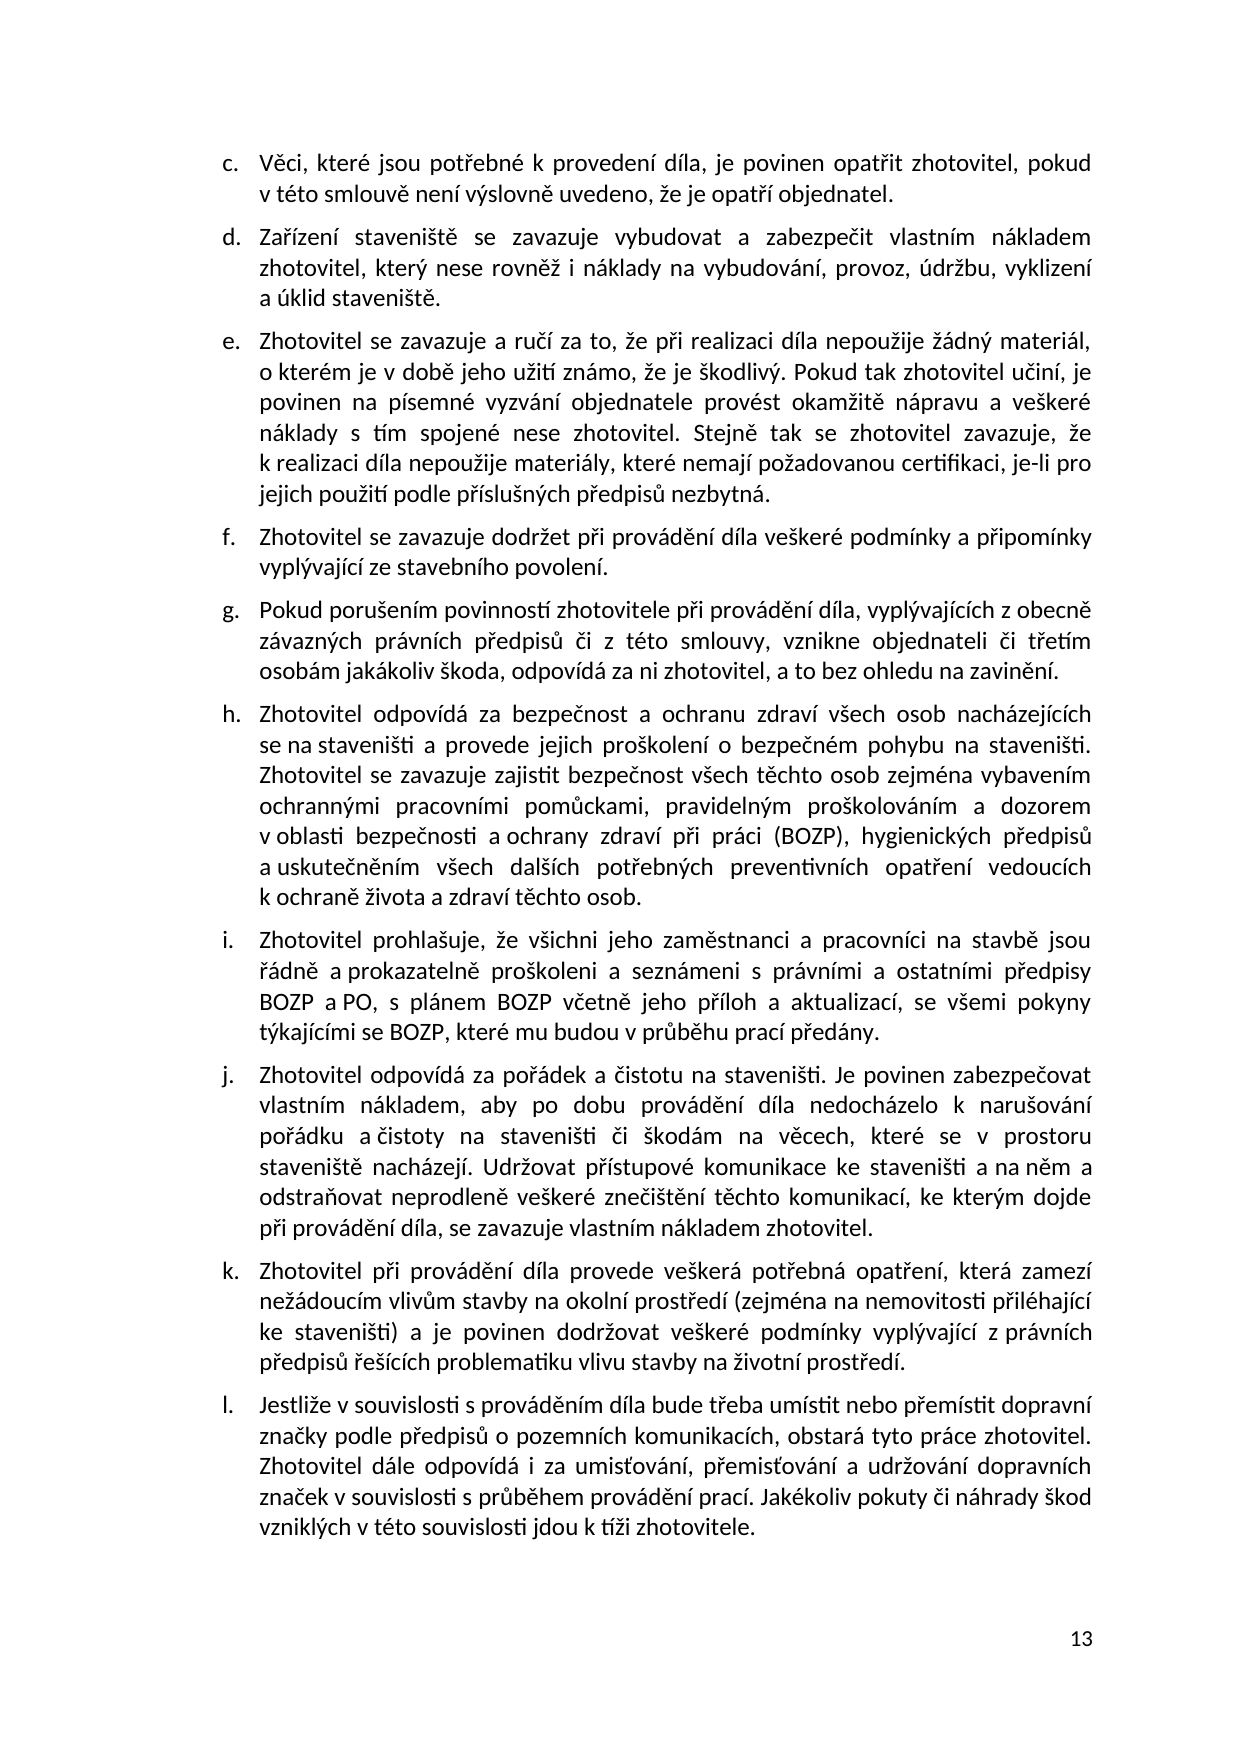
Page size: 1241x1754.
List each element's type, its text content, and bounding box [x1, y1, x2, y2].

list Zhotovitel odpovídá za pořádek a čistotu na staveništi. Je povinen zabezpečovat vlastním nákladem, aby po dobu provádění díla nedocházelo k narušování pořádku a čistoty na staveništi či škodám na věcech, které se v prostoru staveniště nacházejí. Udržovat přístupové komunikace ke staveništi a na něm a odstraňovat neprodleně veškeré znečištění těchto komunikací, ke kterým dojde při provádění díla, se zavazuje vlastním nákladem zhotovitel. [222, 1059, 1093, 1242]
list Zhotovitel se zavazuje dodržet při provádění díla veškeré podmínky a připomínky vyplývající ze stavebního povolení. [222, 521, 1093, 582]
list Zhotovitel při provádění díla provede veškerá potřebná opatření, která zamezí nežádoucím vlivům stavby na okolní prostředí (zejména na nemovitosti přiléhající ke staveništi) a je povinen dodržovat veškeré podmínky vyplývající z právních předpisů řešících problematiku vlivu stavby na životní prostředí. [222, 1255, 1093, 1377]
list Zhotovitel se zavazuje a ručí za to, že při realizaci díla nepoužije žádný materiál, o kterém je v době jeho užití známo, že je škodlivý. Pokud tak zhotovitel učiní, je povinen na písemné vyzvání objednatele provést okamžitě nápravu a veškeré náklady s tím spojené nese zhotovitel. Stejně tak se zhotovitel zavazuje, že k realizaci díla nepoužije materiály, které nemají požadovanou certifikaci, je-li pro jejich použití podle příslušných předpisů nezbytná. [222, 325, 1093, 508]
list Věci, které jsou potřebné k provedení díla, je povinen opatřit zhotovitel, pokud v této smlouvě není výslovně uvedeno, že je opatří objednatel. [222, 148, 1093, 209]
list Zhotovitel prohlašuje, že všichni jeho zaměstnanci a pracovníci na stavbě jsou řádně a prokazatelně proškoleni a seznámeni s právními a ostatními předpisy BOZP a PO, s plánem BOZP včetně jeho příloh a aktualizací, se všemi pokyny týkajícími se BOZP, které mu budou v průběhu prací předány. [222, 924, 1093, 1047]
list Zařízení staveniště se zavazuje vybudovat a zabezpečit vlastním nákladem zhotovitel, který nese rovněž i náklady na vybudování, provoz, údržbu, vyklizení a úklid staveniště. [222, 221, 1093, 313]
list Zhotovitel odpovídá za bezpečnost a ochranu zdraví všech osob nacházejících se na staveništi a provede jejich proškolení o bezpečném pohybu na staveništi. Zhotovitel se zavazuje zajistit bezpečnost všech těchto osob zejména vybavením ochrannými pracovními pomůckami, pravidelným proškolováním a dozorem v oblasti bezpečnosti a ochrany zdraví při práci (BOZP), hygienických předpisů a uskutečněním všech dalších potřebných preventivních opatření vedoucích k ochraně života a zdraví těchto osob. [222, 698, 1093, 912]
list Pokud porušením povinností zhotovitele při provádění díla, vyplývajících z obecně závazných právních předpisů či z této smlouvy, vznikne objednateli či třetím osobám jakákoliv škoda, odpovídá za ni zhotovitel, a to bez ohledu na zavinění. [222, 594, 1093, 686]
list Jestliže v souvislosti s prováděním díla bude třeba umístit nebo přemístit dopravní značky podle předpisů o pozemních komunikacích, obstará tyto práce zhotovitel. Zhotovitel dále odpovídá i za umisťování, přemisťování a udržování dopravních značek v souvislosti s průběhem provádění prací. Jakékoliv pokuty či náhrady škod vzniklých v této souvislosti jdou k tíži zhotovitele. [222, 1389, 1093, 1542]
